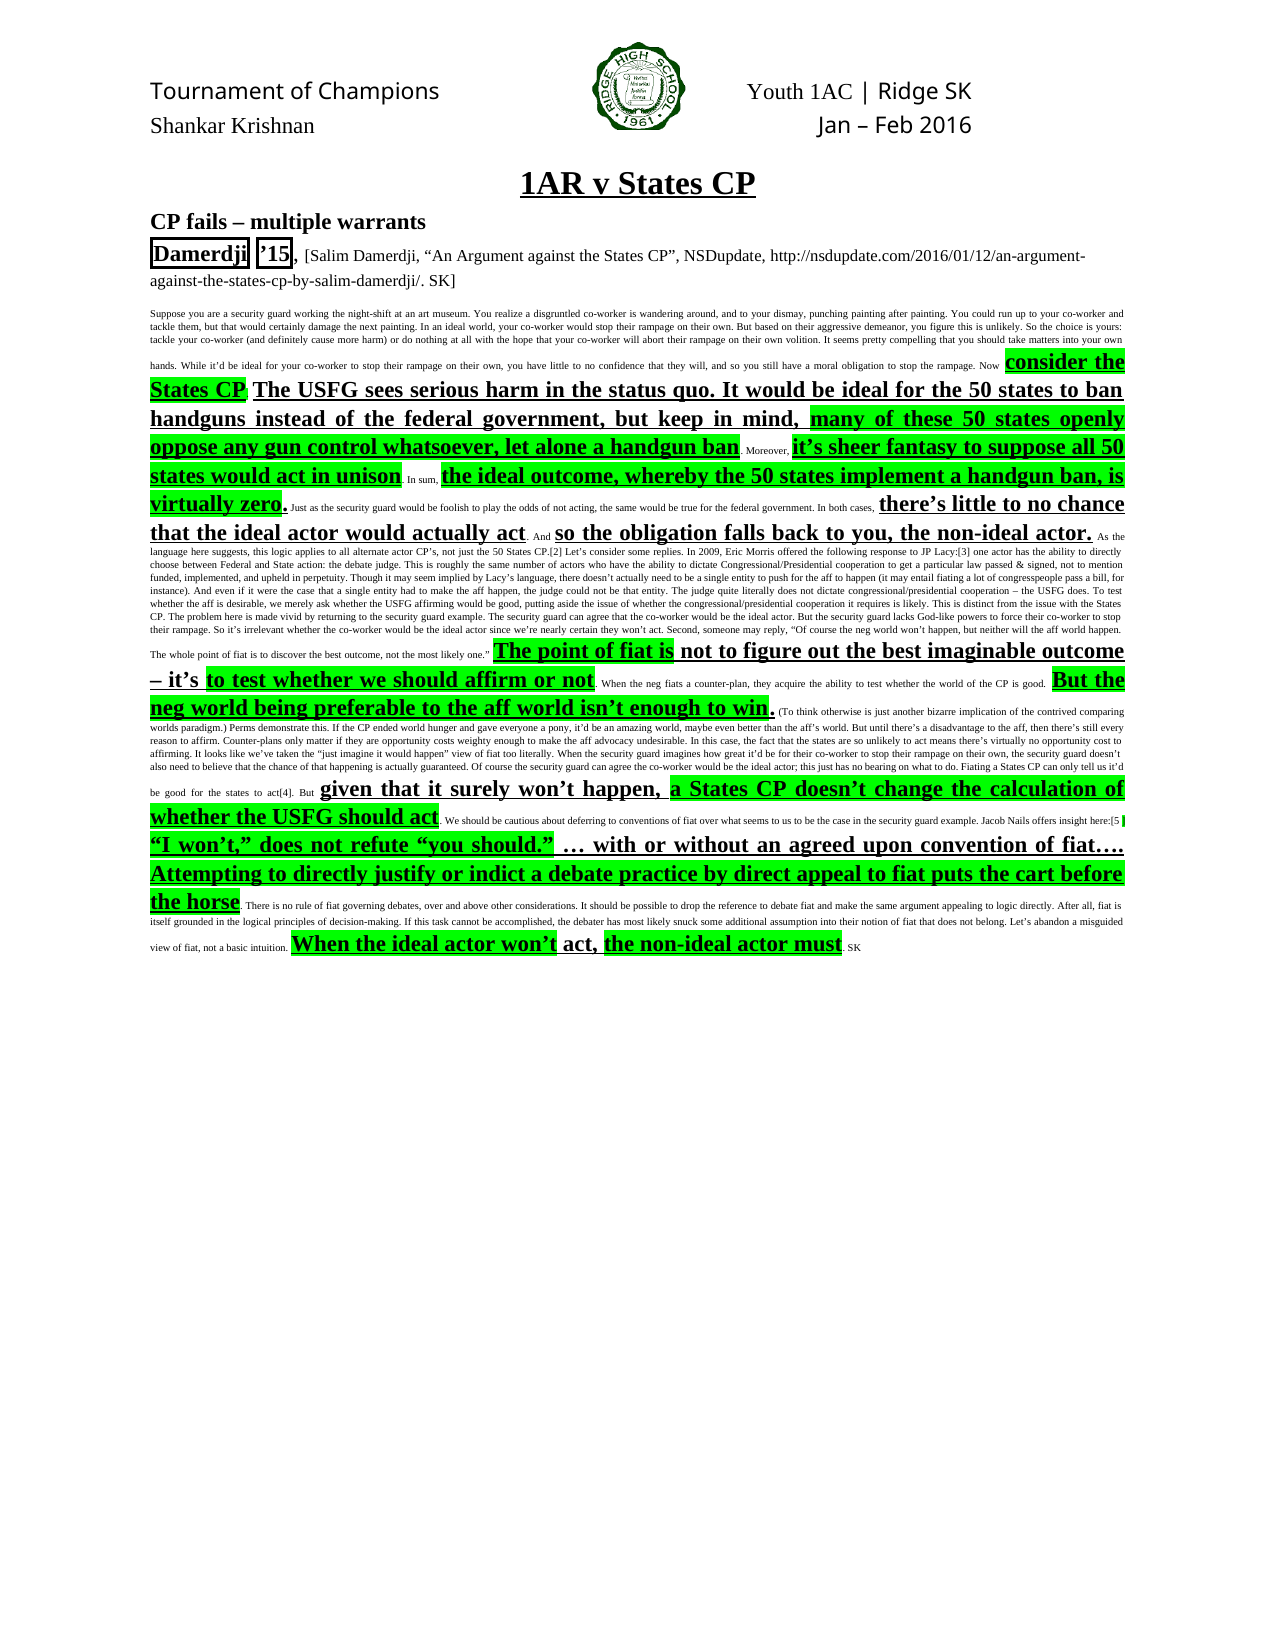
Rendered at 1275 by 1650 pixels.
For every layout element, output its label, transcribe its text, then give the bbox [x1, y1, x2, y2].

subtitle CP fails – multiple warrants [150, 208, 1125, 235]
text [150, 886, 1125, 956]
picture [578, 42, 697, 130]
text Suppose you are a security guard working the night-shift at an art museum. You realize a disgruntled co-worker is wandering around, and to your dismay, punching painting after painting. You could run up to your co-worker and tackle them, but that would certainly damage the next painting. In an ideal world, your co-worker would stop their rampage on their own. But based on their aggressive demeanor, you figure this is unlikely. So the choice is yours: tackle your co-worker (and definitely cause more harm) or do nothing at all with the hope that your co-worker will abort their rampage on their own volition. It seems pretty compelling that you should take matters into your own hands. While it’d be ideal for your co-worker to stop their rampage on their own, you have little to no confidence that they will, and so you still have a moral obligation to stop the rampage. Now consider the States CP. The USFG sees serious harm in the status quo. It would be ideal for the 50 states to ban handguns instead of the federal government, but keep in mind, many of these 50 states openly oppose any gun control whatsoever, let alone a handgun ban. Moreover, it’s sheer fantasy to suppose all 50 states would act in unison. In sum, the ideal outcome, whereby the 50 states implement a handgun ban, is virtually zero. Just as the security guard would be foolish to play the odds of not acting, the same would be true for the federal government. In both cases, there’s little to no chance that the ideal actor would actually act. And so the obligation falls back to you, the non-ideal actor. As the language here suggests, this logic applies to all alternate actor CP’s, not just the 50 States CP.[2] Let’s consider some replies. In 2009, Eric Morris offered the following response to JP Lacy:[3] one actor has the ability to directly choose between Federal and State action: the debate judge. This is roughly the same number of actors who have the ability to dictate Congressional/Presidential cooperation to get a particular law passed & signed, not to mention funded, implemented, and upheld in perpetuity. Though it may seem implied by Lacy’s language, there doesn’t actually need to be a single entity to push for the aff to happen (it may entail fiating a lot of congresspeople pass a bill, for instance). And even if it were the case that a single entity had to make the aff happen, the judge could not be that entity. The judge quite literally does not dictate congressional/presidential cooperation – the USFG does. To test whether the aff is desirable, we merely ask whether the USFG affirming would be good, putting aside the issue of whether the congressional/presidential cooperation it requires is likely. This is distinct from the issue with the States CP. The problem here is made vivid by returning to the security guard example. The security guard can agree that the co-worker would be the ideal actor. But the security guard lacks God-like powers to force their co-worker to stop their rampage. So it’s irrelevant whether the co-worker would be the ideal actor since we’re nearly certain they won’t act. Second, someone may reply, “Of course the neg world won’t happen, but neither will the aff world happen. The whole point of fiat is to discover the best outcome, not the most likely one.” The point of fiat is not to figure out the best imaginable outcome – it’s to test whether we should affirm or not. When the neg fiats a counter-plan, they acquire the ability to test whether the world of the CP is good. But the neg world being preferable to the aff world isn’t enough to win. (To think otherwise is just another bizarre implication of the contrived comparing worlds paradigm.) Perms demonstrate this. If the CP ended world hunger and gave everyone a pony, it’d be an amazing world, maybe even better than the aff’s world. But until there’s a disadvantage to the aff, then there’s still every reason to affirm. Counter-plans only matter if they are opportunity costs weighty enough to make the aff advocacy undesirable. In this case, the fact that the states are so unlikely to act means there’s virtually no opportunity cost to affirming. It looks like we’ve taken the “just imagine it would happen” view of fiat too literally. When the security guard imagines how great it’d be for their co-worker to stop their rampage on their own, the security guard doesn’t also need to believe that the chance of that happening is actually guaranteed. Of course the security guard can agree the co-worker would be the ideal actor; this just has no bearing on what to do. Fiating a States CP can only tell us it’d be good for the states to act[4]. But given that it surely won’t happen, a States CP doesn’t change the calculation of whether the USFG should act. We should be cautious about deferring to conventions of fiat over what seems to us to be the case in the security guard example. Jacob Nails offers insight here:[5] “I won’t,” does not refute “you should.” … with or without an agreed upon convention of fiat…. Attempting to directly justify or indict a debate practice by direct appeal to fiat puts the cart before the horse. There is no rule of fiat governing debates, over and above other considerations. It should be possible to drop the reference to debate fiat and make the same argument appealing to logic directly. After all, fiat is itself grounded in the logical principles of decision-making. If this task cannot be accomplished, the debater has most likely snuck some additional assumption into their notion of fiat that does not belong. Let’s abandon a misguided view of fiat, not a basic intuition. When the ideal actor won’t act, the non-ideal actor must. SK [150, 429, 1125, 860]
text Damerdji ’15, [Salim Damerdji, “An Argument against the States CP”, NSDupdate, http://nsdupdate.com/2016/01/12/an-argument-against-the-states-cp-by-salim-damerdji/. SK] [150, 237, 1125, 290]
subtitle 1AR v States CP [150, 163, 1125, 201]
